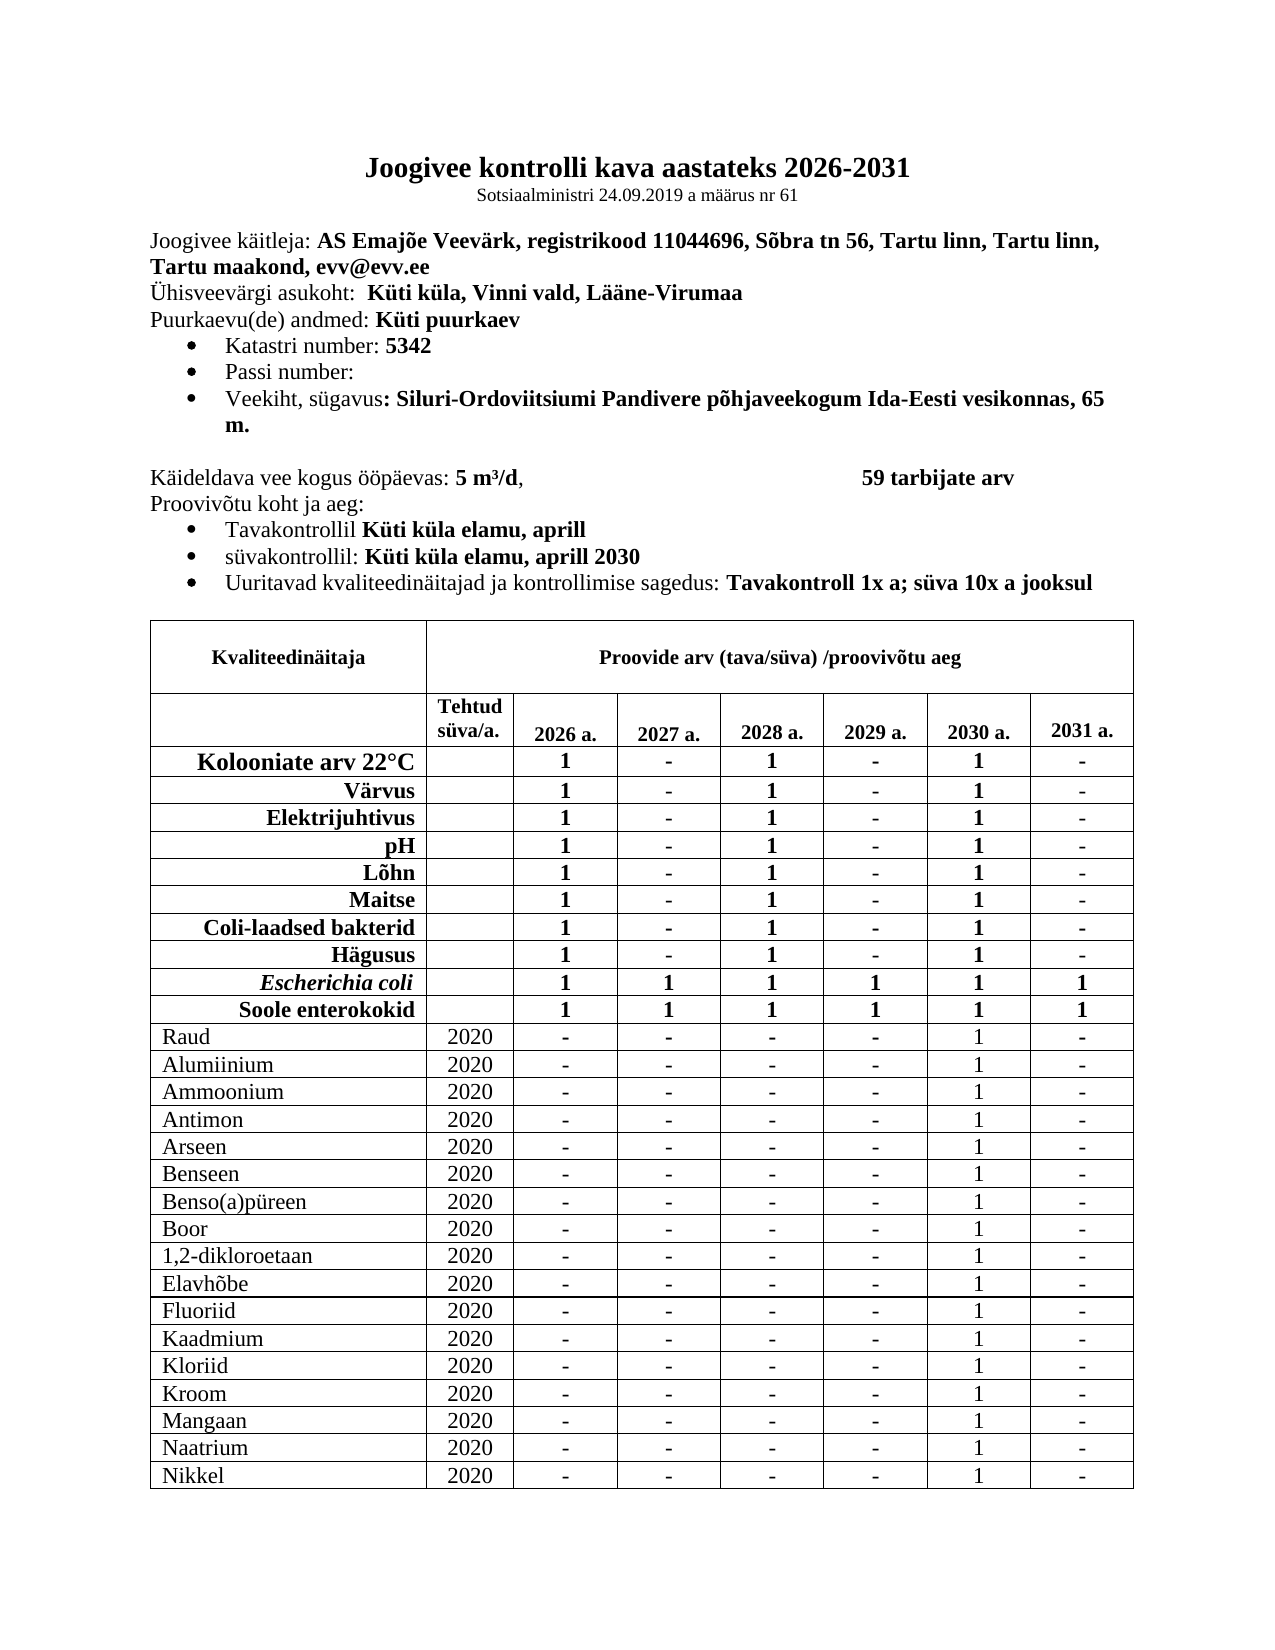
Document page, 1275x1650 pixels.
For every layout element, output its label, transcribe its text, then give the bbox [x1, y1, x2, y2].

table_cell - [514, 1462, 617, 1488]
table_cell Fluoriid [151, 1298, 426, 1324]
table_cell - [1031, 1024, 1133, 1050]
table_cell [427, 804, 513, 831]
table_cell - [1031, 747, 1133, 776]
text Puurkaevu(de) andmed: Küti puurkaev [150, 306, 1125, 332]
table_cell - [618, 1298, 720, 1324]
table_cell Benso(a)püreen [151, 1188, 426, 1214]
table_cell - [721, 1106, 823, 1132]
table_cell [151, 694, 426, 746]
table_cell - [1031, 1188, 1133, 1214]
table_cell 1 [928, 1188, 1030, 1214]
table_cell - [1031, 1270, 1133, 1296]
table_cell 2020 [427, 1188, 513, 1214]
table_cell - [618, 941, 720, 968]
table_cell - [1031, 1380, 1133, 1406]
table_cell [427, 996, 513, 1022]
table_cell 1 [928, 747, 1030, 776]
table_cell - [514, 1133, 617, 1159]
table_cell - [1031, 914, 1133, 940]
table_cell 1 [928, 1434, 1030, 1461]
table_cell - [824, 1243, 927, 1269]
table_cell - [824, 1024, 927, 1050]
table_cell - [618, 1133, 720, 1159]
table_cell - [1031, 777, 1133, 803]
table_cell Tehtud süva/a. [427, 694, 513, 746]
table_cell 2020 [427, 1160, 513, 1187]
table_cell 1 [928, 832, 1030, 858]
table_cell - [721, 1380, 823, 1406]
table_cell - [824, 941, 927, 968]
table_cell - [721, 1078, 823, 1104]
table_cell Kloriid [151, 1352, 426, 1378]
table_cell 1,2-dikloroetaan [151, 1243, 426, 1269]
text Sotsiaalministri 24.09.2019 a määrus nr 61 [150, 183, 1125, 205]
table_cell 1 [928, 1298, 1030, 1324]
table_cell - [1031, 1352, 1133, 1378]
table_cell [427, 886, 513, 913]
table_cell 1 [514, 859, 617, 885]
table_cell - [824, 1215, 927, 1242]
table_cell - [824, 777, 927, 803]
table_cell - [618, 1325, 720, 1351]
list Tavakontrollil Küti küla elamu, aprill [187, 517, 1125, 543]
table_cell - [1031, 859, 1133, 885]
table_cell 1 [928, 1133, 1030, 1159]
table_cell - [618, 1407, 720, 1433]
table_cell [427, 969, 513, 995]
table_cell - [1031, 1106, 1133, 1132]
table_cell [427, 859, 513, 885]
table_cell - [618, 1188, 720, 1214]
table_cell 1 [928, 914, 1030, 940]
table_cell - [1031, 1243, 1133, 1269]
table_cell - [721, 1160, 823, 1187]
table_cell 2020 [427, 1243, 513, 1269]
table_cell - [824, 1434, 927, 1461]
table_cell 2030 a. [928, 694, 1030, 746]
table_cell 1 [514, 996, 617, 1022]
table_cell 1 [928, 777, 1030, 803]
table_cell 1 [514, 747, 617, 776]
table_cell 1 [928, 1243, 1030, 1269]
table_cell - [824, 804, 927, 831]
text Joogivee käitleja: AS Emajõe Veevärk, registrikood 11044696, Sõbra tn 56, Tartu linn, Tartu linn, Tartu maakond, evv@evv.ee [150, 227, 1125, 279]
table_cell [427, 941, 513, 968]
table_cell - [514, 1270, 617, 1296]
table_cell - [721, 1188, 823, 1214]
table_cell - [824, 1160, 927, 1187]
table_cell 1 [514, 804, 617, 831]
table_cell Kaadmium [151, 1325, 426, 1351]
table_cell 1 [928, 969, 1030, 995]
table_cell 2020 [427, 1352, 513, 1378]
table_cell - [618, 804, 720, 831]
table_cell 2020 [427, 1407, 513, 1433]
table_cell Benseen [151, 1160, 426, 1187]
table_cell - [514, 1407, 617, 1433]
table_cell - [824, 1078, 927, 1104]
table_header Proovide arv (tava/süva) /proovivõtu aeg [427, 621, 1133, 693]
table_cell 2029 a. [824, 694, 927, 746]
table_cell - [824, 1298, 927, 1324]
table_cell - [824, 1462, 927, 1488]
table_cell - [824, 886, 927, 913]
table_cell 2020 [427, 1380, 513, 1406]
table_cell 1 [928, 1270, 1030, 1296]
table_cell - [618, 1434, 720, 1461]
table_cell 1 [514, 886, 617, 913]
table_cell - [824, 1407, 927, 1433]
table_cell - [618, 777, 720, 803]
table_cell Coli-laadsed bakterid [151, 914, 426, 940]
table_cell Elavhõbe [151, 1270, 426, 1296]
table_cell - [721, 1462, 823, 1488]
table_cell 2026 a. [514, 694, 617, 746]
table_cell pH [151, 832, 426, 858]
table_cell 2020 [427, 1024, 513, 1050]
table_cell 1 [928, 859, 1030, 885]
table_cell [427, 777, 513, 803]
table_cell - [618, 886, 720, 913]
table_cell - [1031, 1407, 1133, 1433]
table_cell Elektrijuhtivus [151, 804, 426, 831]
table_cell - [721, 1325, 823, 1351]
table_cell - [1031, 804, 1133, 831]
table_cell - [514, 1325, 617, 1351]
table_cell - [514, 1434, 617, 1461]
table_cell - [618, 832, 720, 858]
table_cell 1 [514, 832, 617, 858]
table_cell 2020 [427, 1325, 513, 1351]
table_cell - [618, 1051, 720, 1077]
list Veekiht, sügavus: Siluri-Ordoviitsiumi Pandivere põhjaveekogum Ida-Eesti vesikonnas, 65 m. [187, 385, 1125, 437]
table_cell 1 [721, 886, 823, 913]
table_cell [427, 832, 513, 858]
table_cell - [824, 1325, 927, 1351]
table_cell 1 [721, 777, 823, 803]
table_cell - [514, 1106, 617, 1132]
text Proovivõtu koht ja aeg: [150, 490, 1125, 517]
table_cell 2020 [427, 1215, 513, 1242]
table_cell - [824, 1051, 927, 1077]
table_cell - [618, 1024, 720, 1050]
table_cell - [721, 1024, 823, 1050]
table_cell - [618, 1160, 720, 1187]
table_cell - [1031, 832, 1133, 858]
table_cell - [721, 1298, 823, 1324]
table_cell - [514, 1160, 617, 1187]
table_cell - [824, 859, 927, 885]
table_cell 1 [928, 1160, 1030, 1187]
table_cell - [1031, 1160, 1133, 1187]
table_cell - [721, 1352, 823, 1378]
text Käideldava vee kogus ööpäevas: 5 m³/d, 59 tarbijate arv [150, 464, 1125, 490]
table_cell - [721, 1133, 823, 1159]
table_cell Raud [151, 1024, 426, 1050]
table_cell 1 [721, 832, 823, 858]
table_cell 1 [721, 804, 823, 831]
table_cell - [618, 1462, 720, 1488]
table_cell - [824, 1352, 927, 1378]
table_cell 1 [928, 941, 1030, 968]
table_cell - [514, 1024, 617, 1050]
table_cell - [824, 1188, 927, 1214]
table_cell - [1031, 1434, 1133, 1461]
table_cell 1 [928, 1462, 1030, 1488]
table_cell 1 [928, 996, 1030, 1022]
table_cell - [824, 1106, 927, 1132]
table_cell - [514, 1078, 617, 1104]
table_cell [427, 747, 513, 776]
table_cell 1 [928, 804, 1030, 831]
table_cell 2031 a. [1031, 694, 1133, 746]
table_cell - [824, 1133, 927, 1159]
table_cell 2020 [427, 1106, 513, 1132]
table_cell 1 [928, 886, 1030, 913]
table_cell - [1031, 1078, 1133, 1104]
list Uuritavad kvaliteedinäitajad ja kontrollimise sagedus: Tavakontroll 1x a; süva 10x a jooksul [187, 569, 1125, 596]
table_cell - [618, 1352, 720, 1378]
table_cell Arseen [151, 1133, 426, 1159]
table_cell - [514, 1215, 617, 1242]
table_cell 1 [721, 859, 823, 885]
table_cell - [721, 1051, 823, 1077]
table_cell 1 [721, 969, 823, 995]
table_cell 2020 [427, 1270, 513, 1296]
table_cell 2028 a. [721, 694, 823, 746]
table_cell - [1031, 886, 1133, 913]
table_cell - [721, 1434, 823, 1461]
table_cell - [618, 1243, 720, 1269]
table_cell - [1031, 1133, 1133, 1159]
table_cell - [514, 1188, 617, 1214]
table_cell 1 [928, 1407, 1030, 1433]
table_cell - [1031, 1325, 1133, 1351]
table_cell 1 [618, 969, 720, 995]
table_cell Ammoonium [151, 1078, 426, 1104]
table_cell Maitse [151, 886, 426, 913]
table_cell - [824, 1380, 927, 1406]
table_cell - [618, 1106, 720, 1132]
table_cell 1 [514, 777, 617, 803]
table_cell - [514, 1298, 617, 1324]
table_cell Antimon [151, 1106, 426, 1132]
table_cell 2020 [427, 1434, 513, 1461]
table_cell Värvus [151, 777, 426, 803]
table_header Kvaliteedinäitaja [151, 621, 426, 693]
text Ühisveevärgi asukoht: Küti küla, Vinni vald, Lääne-Virumaa [150, 279, 1125, 306]
table_cell 1 [928, 1352, 1030, 1378]
table_cell 1 [721, 914, 823, 940]
table_cell - [1031, 1215, 1133, 1242]
table_cell - [618, 914, 720, 940]
table_cell - [618, 1078, 720, 1104]
table_cell Escherichia coli [151, 969, 426, 995]
table_cell - [618, 1380, 720, 1406]
table_cell 1 [721, 941, 823, 968]
table_cell - [618, 1215, 720, 1242]
table_cell Lõhn [151, 859, 426, 885]
table_cell - [824, 1270, 927, 1296]
table_cell Boor [151, 1215, 426, 1242]
table_cell 1 [618, 996, 720, 1022]
table_cell - [1031, 1298, 1133, 1324]
list Passi number: [187, 358, 1125, 385]
table_cell Alumiinium [151, 1051, 426, 1077]
table_cell 1 [514, 941, 617, 968]
table_cell - [514, 1243, 617, 1269]
table_cell - [824, 747, 927, 776]
table_cell - [721, 1270, 823, 1296]
table_cell 1 [928, 1106, 1030, 1132]
table_cell 1 [721, 996, 823, 1022]
table_cell Soole enterokokid [151, 996, 426, 1022]
table_cell 1 [1031, 996, 1133, 1022]
table_cell 1 [928, 1325, 1030, 1351]
table_cell 2020 [427, 1462, 513, 1488]
table_cell 2020 [427, 1078, 513, 1104]
table_cell 2020 [427, 1298, 513, 1324]
text Joogivee kontrolli kava aastateks 2026-2031 [150, 150, 1125, 183]
list Katastri number: 5342 [187, 332, 1125, 358]
table_cell Kroom [151, 1380, 426, 1406]
table_cell 1 [1031, 969, 1133, 995]
table_cell - [721, 1407, 823, 1433]
table_cell - [514, 1352, 617, 1378]
table_cell 1 [721, 747, 823, 776]
table_cell 1 [928, 1078, 1030, 1104]
table_cell - [514, 1380, 617, 1406]
table_cell Kolooniate arv 22°C [151, 747, 426, 776]
table_cell - [1031, 941, 1133, 968]
table_cell 1 [824, 969, 927, 995]
table_cell 1 [928, 1051, 1030, 1077]
table_cell - [1031, 1462, 1133, 1488]
table_cell 1 [928, 1024, 1030, 1050]
table_cell 1 [928, 1380, 1030, 1406]
table_cell - [1031, 1051, 1133, 1077]
table_cell 1 [514, 914, 617, 940]
table_cell 2027 a. [618, 694, 720, 746]
table_cell - [618, 859, 720, 885]
table_cell - [618, 1270, 720, 1296]
table_cell 1 [824, 996, 927, 1022]
table_cell [427, 914, 513, 940]
table_cell - [721, 1215, 823, 1242]
table_cell - [824, 832, 927, 858]
table_cell 2020 [427, 1051, 513, 1077]
table_cell - [824, 914, 927, 940]
table_cell - [721, 1243, 823, 1269]
table_cell Mangaan [151, 1407, 426, 1433]
table_cell 2020 [427, 1133, 513, 1159]
table_cell - [514, 1051, 617, 1077]
table_cell Hägusus [151, 941, 426, 968]
table_cell Naatrium [151, 1434, 426, 1461]
table_cell Nikkel [151, 1462, 426, 1488]
list süvakontrollil: Küti küla elamu, aprill 2030 [187, 543, 1125, 569]
table_cell 1 [928, 1215, 1030, 1242]
table_cell 1 [514, 969, 617, 995]
table_cell - [618, 747, 720, 776]
